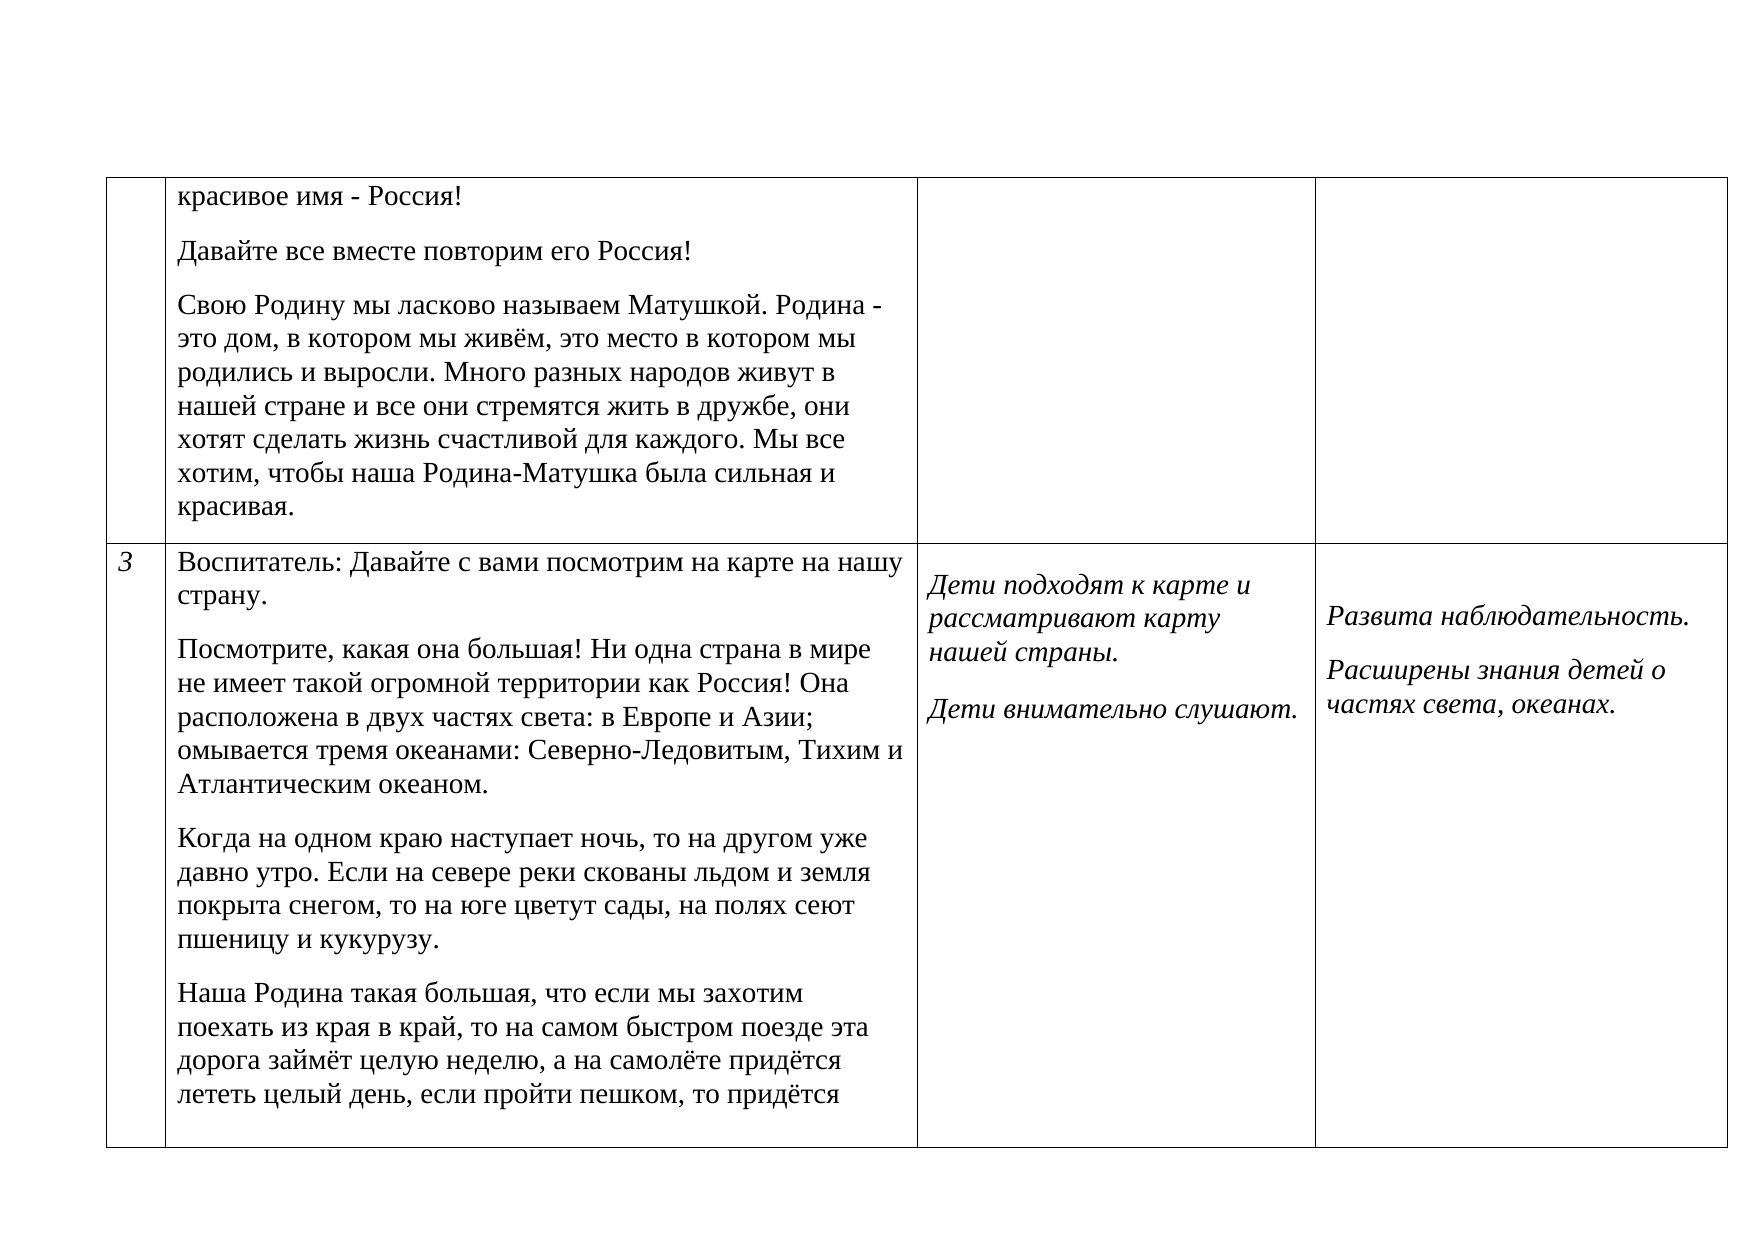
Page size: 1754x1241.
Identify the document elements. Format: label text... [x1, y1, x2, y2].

table_cell 3 [107, 544, 165, 1147]
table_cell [166, 544, 917, 1147]
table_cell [918, 178, 1315, 543]
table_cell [166, 178, 917, 543]
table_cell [1316, 178, 1727, 543]
table_cell 2 [107, 178, 165, 543]
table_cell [1316, 544, 1727, 1147]
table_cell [918, 544, 1315, 1147]
